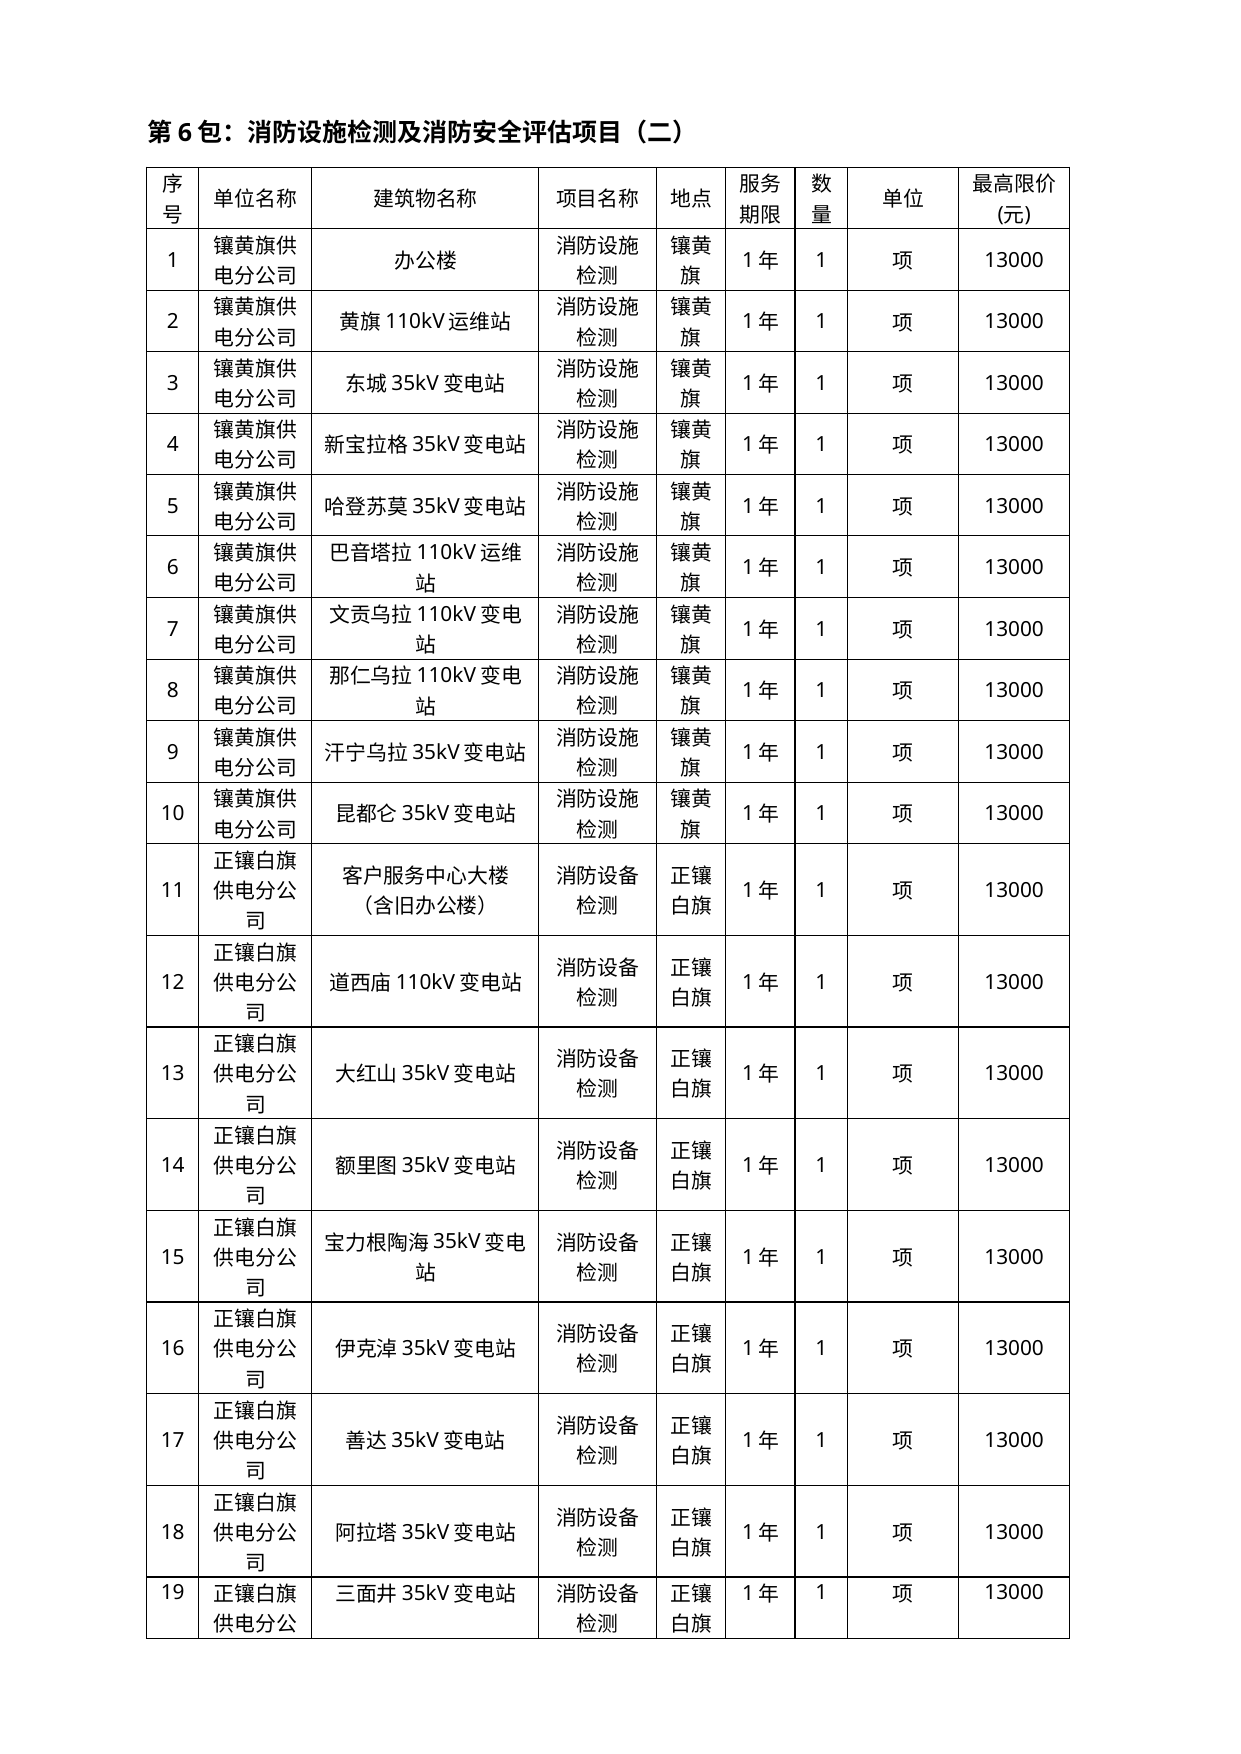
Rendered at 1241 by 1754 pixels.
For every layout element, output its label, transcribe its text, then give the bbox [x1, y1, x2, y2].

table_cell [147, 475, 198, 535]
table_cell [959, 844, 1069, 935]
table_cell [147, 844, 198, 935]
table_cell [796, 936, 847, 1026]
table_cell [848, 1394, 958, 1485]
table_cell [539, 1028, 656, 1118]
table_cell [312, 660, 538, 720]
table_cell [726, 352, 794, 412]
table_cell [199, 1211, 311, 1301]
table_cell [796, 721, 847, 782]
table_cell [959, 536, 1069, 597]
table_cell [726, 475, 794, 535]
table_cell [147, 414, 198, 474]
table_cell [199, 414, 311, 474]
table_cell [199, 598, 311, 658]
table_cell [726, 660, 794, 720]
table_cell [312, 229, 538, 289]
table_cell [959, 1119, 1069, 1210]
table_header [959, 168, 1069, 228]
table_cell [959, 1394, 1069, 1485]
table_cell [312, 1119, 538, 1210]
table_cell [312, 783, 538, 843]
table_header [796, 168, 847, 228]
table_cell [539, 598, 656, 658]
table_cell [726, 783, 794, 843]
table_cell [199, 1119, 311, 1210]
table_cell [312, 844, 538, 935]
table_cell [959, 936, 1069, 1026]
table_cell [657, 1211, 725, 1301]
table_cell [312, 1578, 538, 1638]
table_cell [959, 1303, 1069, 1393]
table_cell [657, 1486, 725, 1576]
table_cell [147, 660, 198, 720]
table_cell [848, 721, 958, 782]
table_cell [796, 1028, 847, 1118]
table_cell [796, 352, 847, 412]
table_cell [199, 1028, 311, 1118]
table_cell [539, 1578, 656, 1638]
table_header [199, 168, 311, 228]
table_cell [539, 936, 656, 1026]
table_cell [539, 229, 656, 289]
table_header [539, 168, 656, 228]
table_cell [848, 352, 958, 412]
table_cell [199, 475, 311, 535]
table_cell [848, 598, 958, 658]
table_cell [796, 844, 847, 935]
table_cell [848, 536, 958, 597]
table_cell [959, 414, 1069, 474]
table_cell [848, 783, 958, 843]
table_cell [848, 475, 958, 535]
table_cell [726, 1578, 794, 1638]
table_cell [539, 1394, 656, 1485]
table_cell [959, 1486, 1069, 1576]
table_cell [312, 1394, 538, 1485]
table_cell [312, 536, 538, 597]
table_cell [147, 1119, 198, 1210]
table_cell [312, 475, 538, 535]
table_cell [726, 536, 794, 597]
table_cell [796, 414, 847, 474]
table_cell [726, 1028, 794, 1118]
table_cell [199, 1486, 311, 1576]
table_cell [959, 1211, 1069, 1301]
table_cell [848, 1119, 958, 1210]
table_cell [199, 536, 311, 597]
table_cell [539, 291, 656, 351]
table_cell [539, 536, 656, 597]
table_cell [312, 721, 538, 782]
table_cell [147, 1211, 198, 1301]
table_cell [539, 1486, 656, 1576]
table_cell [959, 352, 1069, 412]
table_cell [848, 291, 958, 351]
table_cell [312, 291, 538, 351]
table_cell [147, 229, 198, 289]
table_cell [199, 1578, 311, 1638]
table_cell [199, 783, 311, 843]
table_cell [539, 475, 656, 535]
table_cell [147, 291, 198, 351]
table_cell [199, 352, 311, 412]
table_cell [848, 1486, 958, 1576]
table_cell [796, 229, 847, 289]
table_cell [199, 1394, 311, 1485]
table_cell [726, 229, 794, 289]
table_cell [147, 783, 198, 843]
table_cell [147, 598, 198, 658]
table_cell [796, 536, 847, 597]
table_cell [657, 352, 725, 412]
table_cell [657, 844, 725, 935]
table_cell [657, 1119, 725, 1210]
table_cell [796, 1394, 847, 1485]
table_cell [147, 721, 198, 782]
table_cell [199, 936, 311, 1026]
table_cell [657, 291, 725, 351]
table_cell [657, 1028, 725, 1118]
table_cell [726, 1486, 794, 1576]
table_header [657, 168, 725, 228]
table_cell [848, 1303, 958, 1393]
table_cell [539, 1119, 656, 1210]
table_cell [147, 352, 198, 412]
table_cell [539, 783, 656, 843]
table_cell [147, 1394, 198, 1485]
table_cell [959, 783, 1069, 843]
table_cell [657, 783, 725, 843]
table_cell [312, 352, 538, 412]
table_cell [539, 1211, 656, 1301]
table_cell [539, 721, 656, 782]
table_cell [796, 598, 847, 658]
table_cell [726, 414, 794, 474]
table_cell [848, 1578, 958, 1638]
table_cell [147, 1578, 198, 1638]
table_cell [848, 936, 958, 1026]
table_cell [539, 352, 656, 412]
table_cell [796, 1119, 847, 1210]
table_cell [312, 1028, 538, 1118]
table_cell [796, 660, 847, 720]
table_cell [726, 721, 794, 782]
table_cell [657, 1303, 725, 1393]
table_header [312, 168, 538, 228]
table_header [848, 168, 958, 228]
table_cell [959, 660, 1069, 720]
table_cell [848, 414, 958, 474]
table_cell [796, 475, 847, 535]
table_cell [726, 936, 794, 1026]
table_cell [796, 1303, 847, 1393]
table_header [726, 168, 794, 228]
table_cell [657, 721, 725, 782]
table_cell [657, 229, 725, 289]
text 第6包：消防设施检测及消防安全评估项目（二） [148, 112, 1092, 148]
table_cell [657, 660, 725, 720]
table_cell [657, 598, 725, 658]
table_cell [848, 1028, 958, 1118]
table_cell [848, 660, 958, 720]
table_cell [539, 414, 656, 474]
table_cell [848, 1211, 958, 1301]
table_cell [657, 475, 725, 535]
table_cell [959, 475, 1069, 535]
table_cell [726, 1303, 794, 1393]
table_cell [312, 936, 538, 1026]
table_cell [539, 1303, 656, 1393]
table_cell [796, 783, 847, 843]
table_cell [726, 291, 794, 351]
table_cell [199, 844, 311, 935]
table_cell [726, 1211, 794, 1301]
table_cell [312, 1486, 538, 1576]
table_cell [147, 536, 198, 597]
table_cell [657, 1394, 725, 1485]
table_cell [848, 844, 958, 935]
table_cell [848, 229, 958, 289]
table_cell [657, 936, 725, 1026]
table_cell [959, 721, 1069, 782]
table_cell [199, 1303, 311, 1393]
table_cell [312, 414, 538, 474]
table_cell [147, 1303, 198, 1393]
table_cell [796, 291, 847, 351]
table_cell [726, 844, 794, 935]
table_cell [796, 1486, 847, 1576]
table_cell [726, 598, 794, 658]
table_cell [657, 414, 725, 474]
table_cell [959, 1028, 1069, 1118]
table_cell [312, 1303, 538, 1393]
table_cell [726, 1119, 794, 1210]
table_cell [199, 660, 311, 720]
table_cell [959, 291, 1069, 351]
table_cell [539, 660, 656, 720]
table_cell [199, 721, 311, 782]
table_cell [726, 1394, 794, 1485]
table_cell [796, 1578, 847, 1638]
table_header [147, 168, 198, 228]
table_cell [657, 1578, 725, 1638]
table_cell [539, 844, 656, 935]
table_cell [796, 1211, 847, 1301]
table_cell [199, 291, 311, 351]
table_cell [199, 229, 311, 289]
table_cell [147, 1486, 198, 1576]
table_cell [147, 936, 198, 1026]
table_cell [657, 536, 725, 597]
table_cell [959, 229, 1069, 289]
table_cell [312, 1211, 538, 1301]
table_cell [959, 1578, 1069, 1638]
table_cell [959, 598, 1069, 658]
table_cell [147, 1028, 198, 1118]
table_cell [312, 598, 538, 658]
